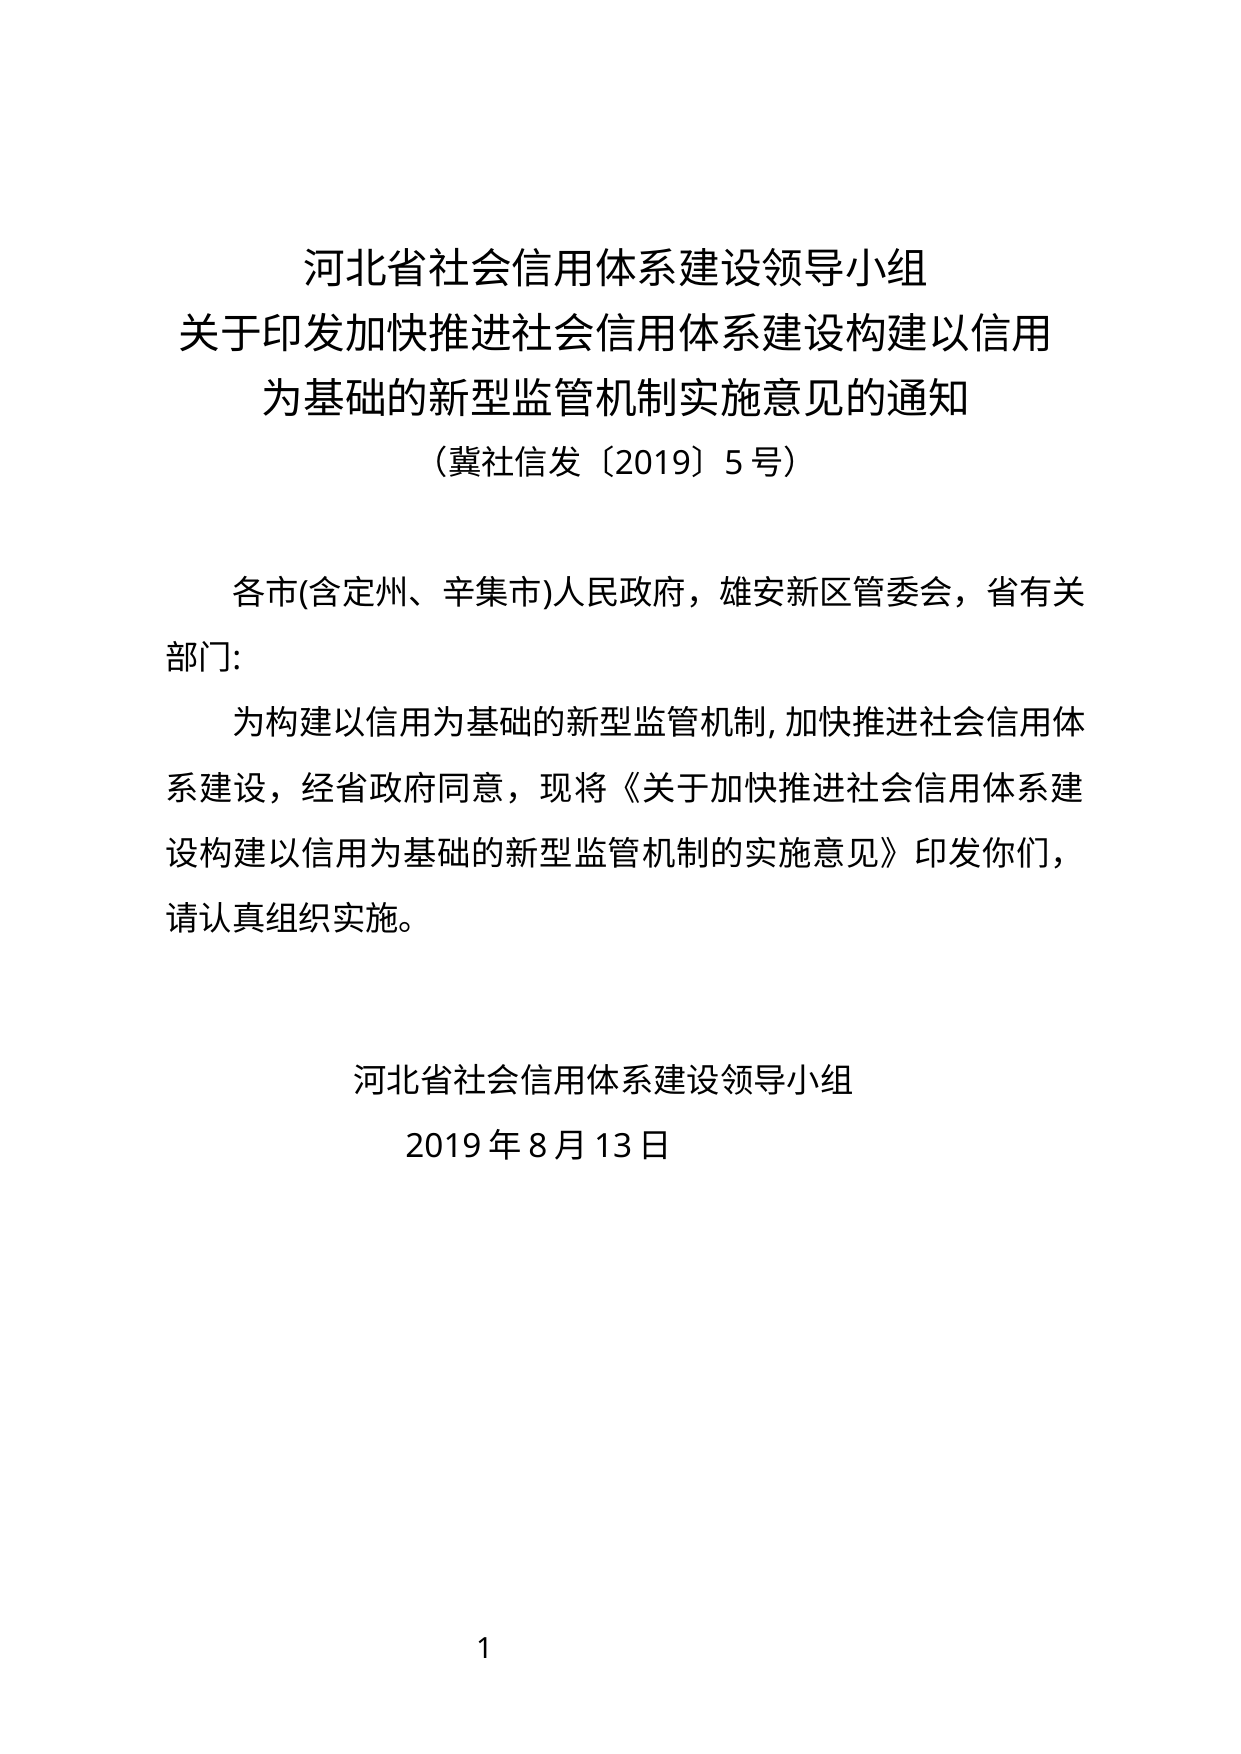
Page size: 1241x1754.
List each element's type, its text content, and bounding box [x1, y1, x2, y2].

text 河北省社会信用体系建设领导小组 [165, 1045, 1087, 1110]
text （冀社信发〔2019〕5号） [165, 428, 1066, 493]
text 2019年8月13日 [165, 1110, 1087, 1175]
text 河北省社会信用体系建设领导小组 [165, 233, 1066, 298]
text 为构建以信用为基础的新型监管机制, 加快推进社会信用体系建设，经省政府同意，现将《关于加快推进社会信用体系建设构建以信用为基础的新型监管机制的实施意见》印发你们，请认真组织实施。 [165, 688, 1087, 948]
text 各市(含定州、辛集市)人民政府，雄安新区管委会，省有关部门: [165, 558, 1087, 688]
text 关于印发加快推进社会信用体系建设构建以信用为基础的新型监管机制实施意见的通知 [165, 298, 1066, 428]
